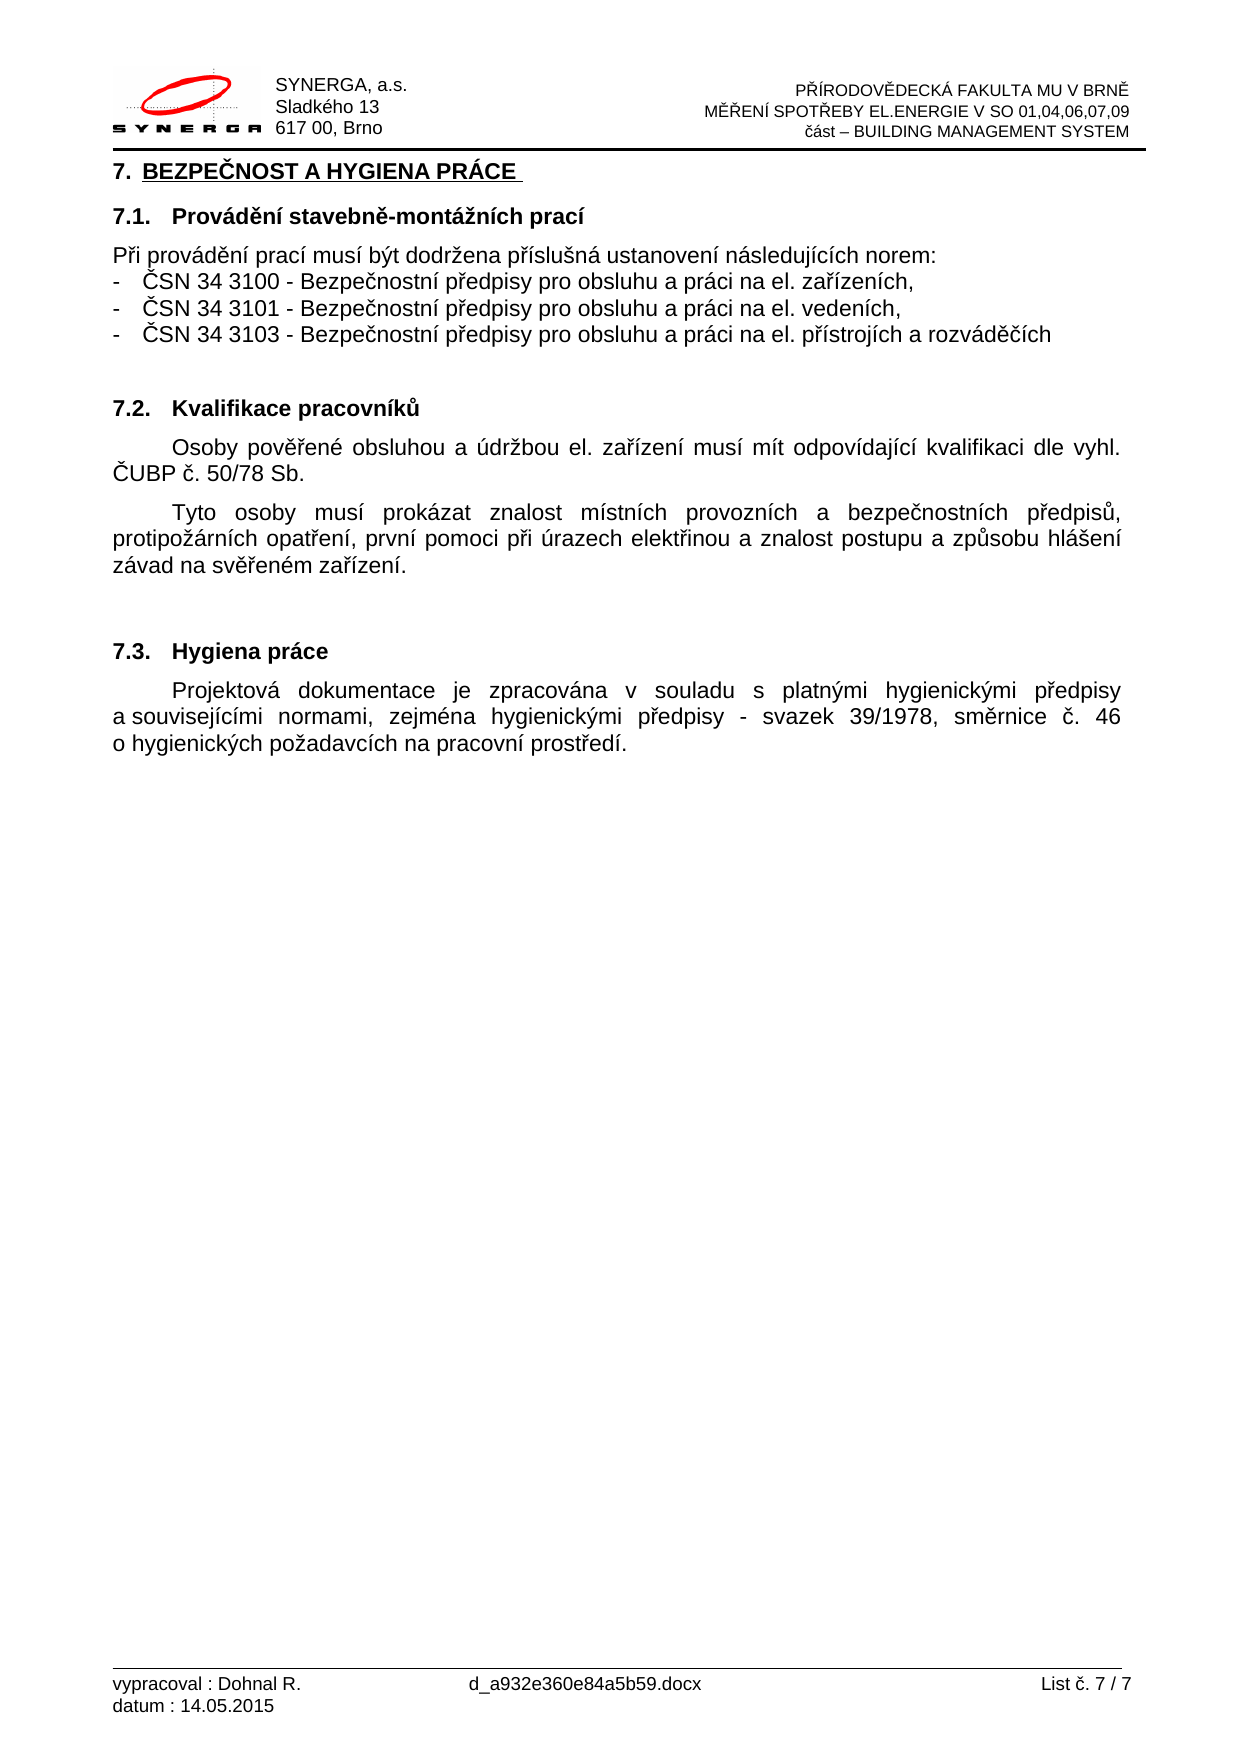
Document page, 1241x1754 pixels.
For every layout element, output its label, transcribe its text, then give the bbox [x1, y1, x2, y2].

text - ČSN 34 3100 - Bezpečnostní předpisy pro obsluhu a práci na el. zařízeních, [112, 268, 1122, 295]
text Osoby pověřené obsluhou a údržbou el. zařízení musí mít odpovídající kvalifikaci dle vyhl. ČUBP č. 50/78 Sb. [112, 434, 1122, 486]
text - ČSN 34 3103 - Bezpečnostní předpisy pro obsluhu a práci na el. přístrojích a rozváděčích [112, 321, 1122, 347]
subtitle Hygiena práce [112, 638, 1122, 664]
text - ČSN 34 3101 - Bezpečnostní předpisy pro obsluhu a práci na el. vedeních, [112, 295, 1122, 321]
text Projektová dokumentace je zpracována v souladu s platnými hygienickými předpisy a souvisejícími normami, zejména hygienickými předpisy - svazek 39/1978, směrnice č. 46 o hygienických požadavcích na pracovní prostředí. [112, 677, 1122, 756]
text Při provádění prací musí být dodržena příslušná ustanovení následujících norem: [112, 242, 1122, 268]
subtitle Kvalifikace pracovníků [112, 395, 1122, 421]
subtitle Provádění stavebně-montážních prací [112, 203, 1122, 229]
text Bezpečnost a hygiena práce [112, 158, 1097, 184]
text Tyto osoby musí prokázat znalost místních provozních a bezpečnostních předpisů, protipožárních opatření, první pomoci při úrazech elektřinou a znalost postupu a způsobu hlášení závad na svěřeném zařízení. [112, 499, 1122, 578]
